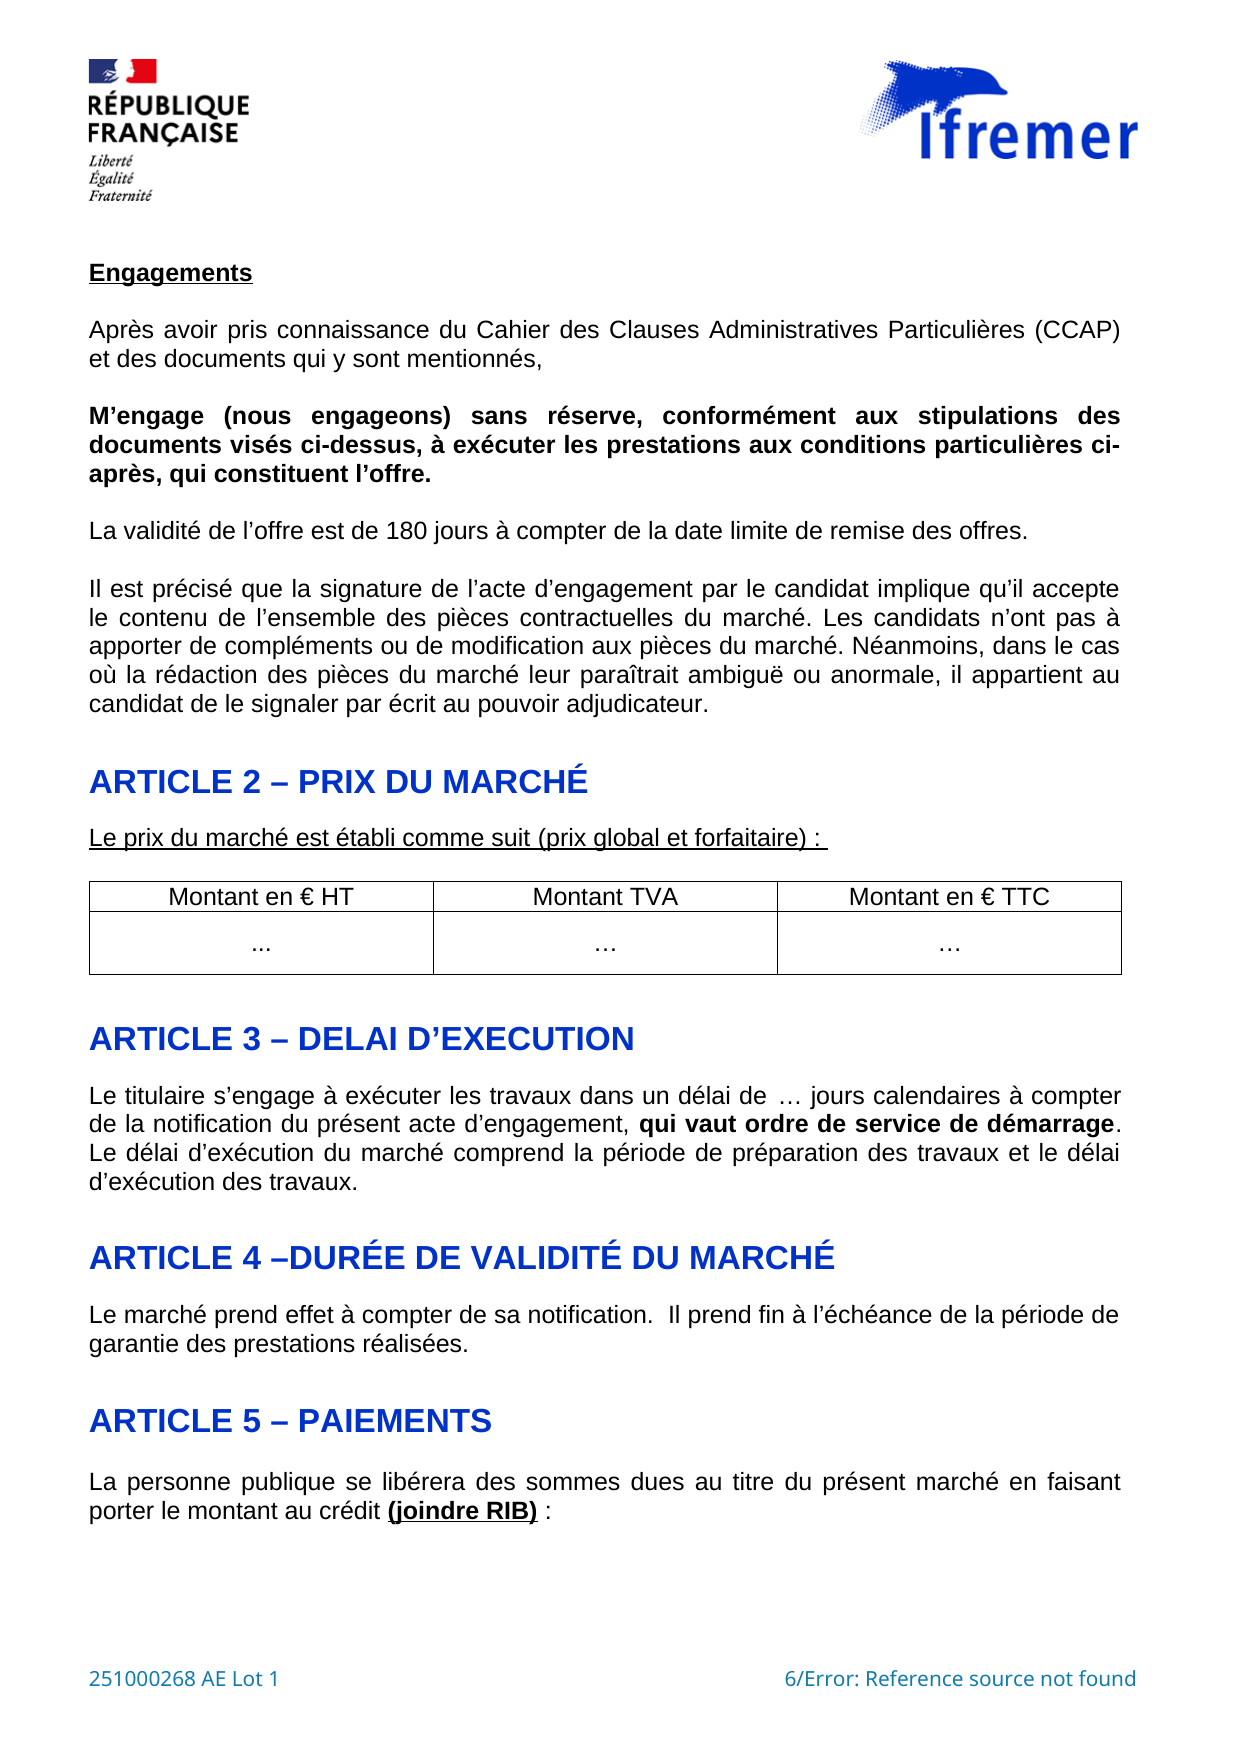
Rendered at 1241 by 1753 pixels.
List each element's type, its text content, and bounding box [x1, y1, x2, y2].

text Après avoir pris connaissance du Cahier des Clauses Administratives Particulières (CCAP) et des documents qui y sont mentionnés, [89, 315, 1122, 373]
table_cell ... [90, 912, 433, 974]
text ARTICLE 2 – PRIX DU MARCHÉ [89, 771, 1122, 798]
table_header Montant TVA [434, 882, 777, 911]
text Le marché prend effet à compter de sa notification. Il prend fin à l’échéance de la période de garantie des prestations réalisées. [89, 1300, 1122, 1357]
table_cell … [778, 912, 1121, 974]
text Engagements [89, 258, 1122, 286]
text ARTICLE 5 – PAIEMENTS [89, 1411, 1122, 1438]
table_header Montant en € TTC [778, 882, 1121, 911]
text M’engage (nous engageons) sans réserve, conformément aux stipulations des documents visés ci-dessus, à exécuter les prestations aux conditions particulières ci-après, qui constituent l’offre. [89, 401, 1122, 488]
text Le prix du marché est établi comme suit (prix global et forfaitaire) : [89, 823, 1122, 852]
text ARTICLE 3 – DELAI D’EXECUTION [89, 1028, 1122, 1056]
picture [859, 60, 1138, 159]
text Il est précisé que la signature de l’acte d’engagement par le candidat implique qu’il accepte le contenu de l’ensemble des pièces contractuelles du marché. Les candidats n’ont pas à apporter de compléments ou de modification aux pièces du marché. Néanmoins, dans le cas où la rédaction des pièces du marché leur paraîtrait ambiguë ou anormale, il appartient au candidat de le signaler par écrit au pouvoir adjudicateur. [89, 574, 1122, 718]
text ARTICLE 4 –DURÉE DE VALIDITÉ DU MARCHÉ [89, 1248, 1122, 1275]
table_header Montant en € HT [90, 882, 433, 911]
picture [88, 59, 249, 201]
text La validité de l’offre est de 180 jours à compter de la date limite de remise des offres. [89, 516, 1122, 545]
text Le titulaire s’engage à exécuter les travaux dans un délai de … jours calendaires à compter de la notification du présent acte d’engagement, qui vaut ordre de service de démarrage. Le délai d’exécution du marché comprend la période de préparation des travaux et le délai d’exécution des travaux. [89, 1081, 1122, 1196]
text La personne publique se libérera des sommes dues au titre du présent marché en faisant porter le montant au crédit (joindre RIB) : [89, 1467, 1122, 1524]
table_cell … [434, 912, 777, 974]
